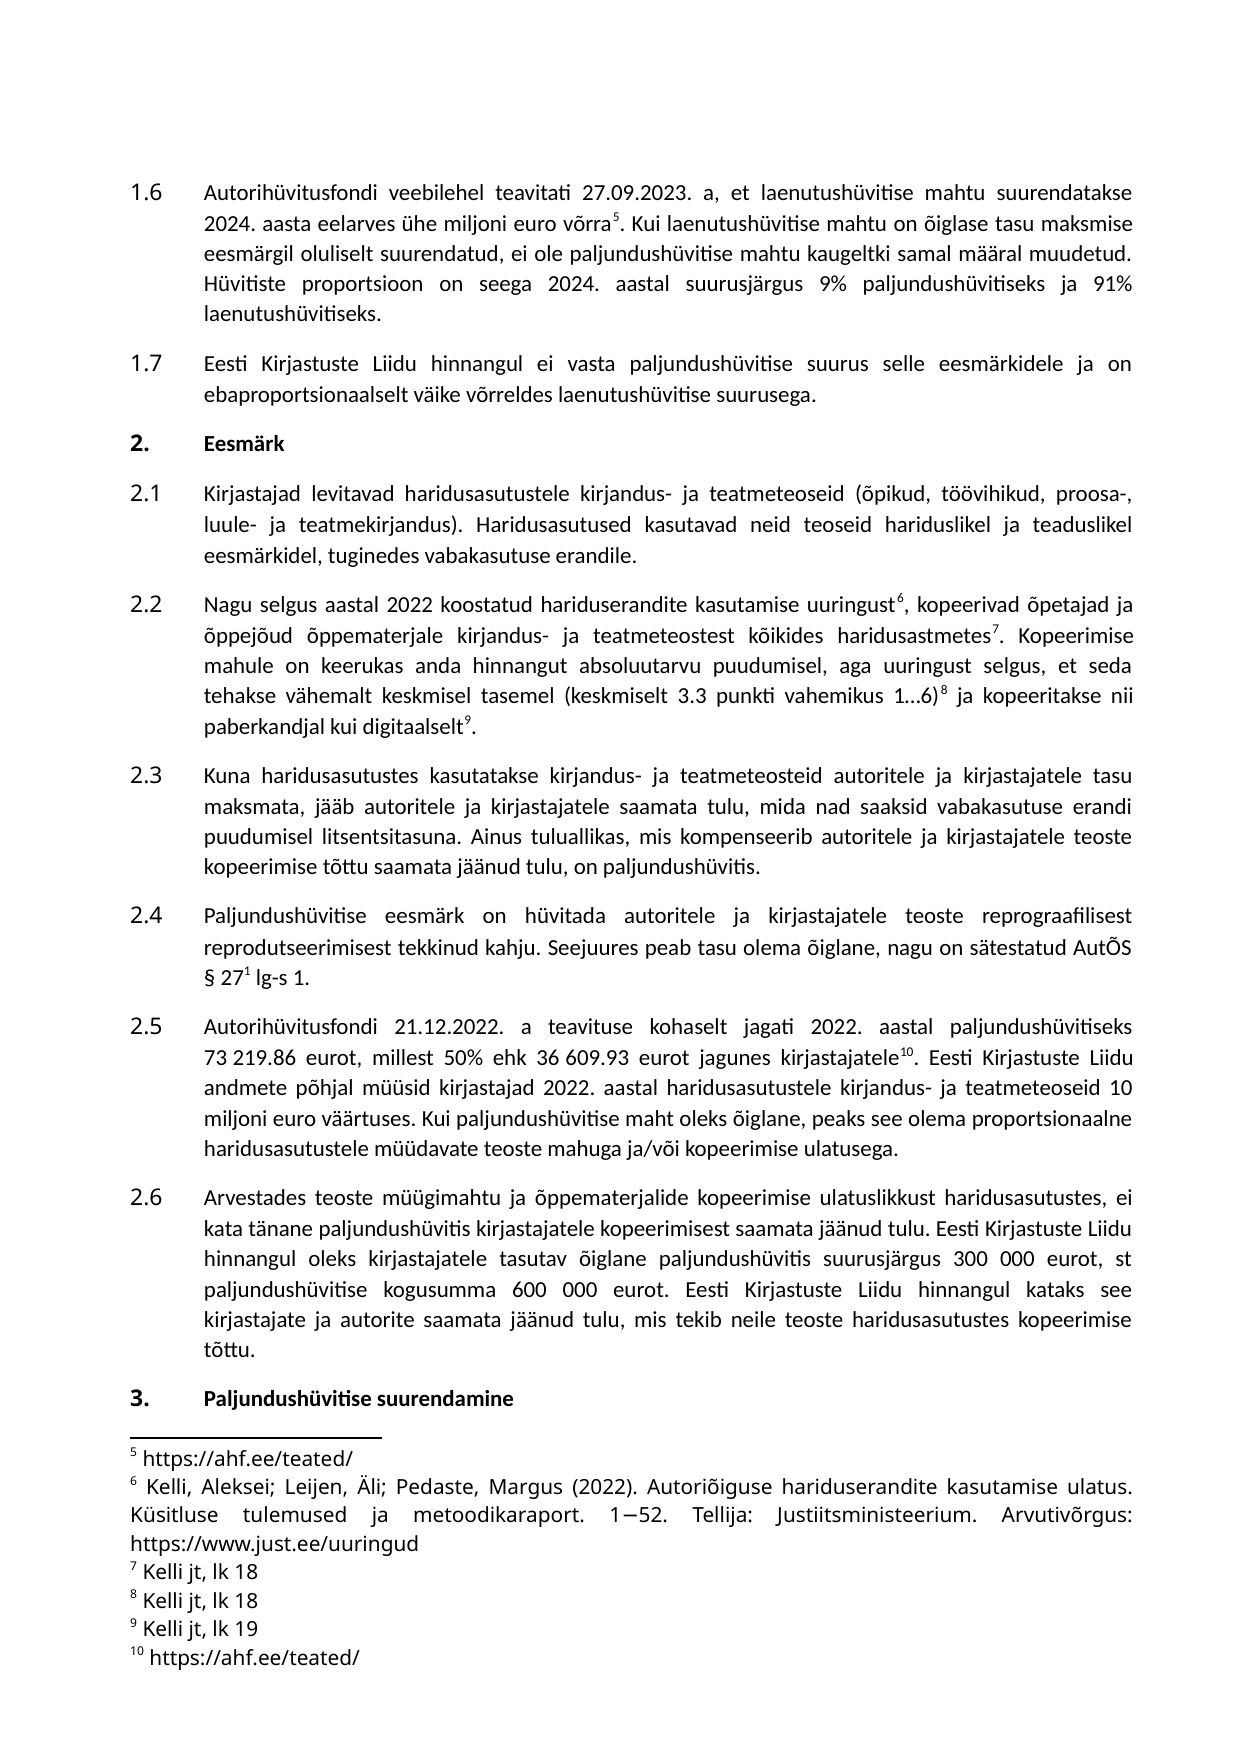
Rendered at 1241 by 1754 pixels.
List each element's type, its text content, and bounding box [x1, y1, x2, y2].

text Kuna haridusasutustes kasutatakse kirjandus- ja teatmeteosteid autoritele ja kirjastajatele tasu maksmata, jääb autoritele ja kirjastajatele saamata tulu, mida nad saaksid vabakasutuse erandi puudumisel litsentsitasuna. Ainus tuluallikas, mis kompenseerib autoritele ja kirjastajatele teoste kopeerimise tõttu saamata jäänud tulu, on paljundushüvitis. [130, 759, 1134, 881]
text Paljundushüvitise eesmärk on hüvitada autoritele ja kirjastajatele teoste reprograafilisest reprodutseerimisest tekkinud kahju. Seejuures peab tasu olema õiglane, nagu on sätestatud AutÕS § 271 lg-s 1. [130, 899, 1134, 991]
text Autorihüvitusfondi 21.12.2022. a teavituse kohaselt jagati 2022. aastal paljundushüvitiseks 73 219.86 eurot, millest 50% ehk 36 609.93 eurot jagunes kirjastajatele. Eesti Kirjastuste Liidu andmete põhjal müüsid kirjastajad 2022. aastal haridusasutustele kirjandus- ja teatmeteoseid 10 miljoni euro väärtuses. Kui paljundushüvitise maht oleks õiglane, peaks see olema proportsionaalne haridusasutustele müüdavate teoste mahuga ja/või kopeerimise ulatusega. [130, 1010, 1134, 1162]
text Eesti Kirjastuste Liidu hinnangul ei vasta paljundushüvitise suurus selle eesmärkidele ja on ebaproportsionaalselt väike võrreldes laenutushüvitise suurusega. [130, 346, 1134, 408]
text Nagu selgus aastal 2022 koostatud hariduserandite kasutamise uuringust, kopeerivad õpetajad ja õppejõud õppematerjale kirjandus- ja teatmeteostest kõikides haridusastmetes. Kopeerimise mahule on keerukas anda hinnangut absoluutarvu puudumisel, aga uuringust selgus, et seda tehakse vähemalt keskmisel tasemel (keskmiselt 3.3 punkti vahemikus 1…6) ja kopeeritakse nii paberkandjal kui digitaalselt. [130, 588, 1134, 740]
text Autorihüvitusfondi veebilehel teavitati 27.09.2023. a, et laenutushüvitise mahtu suurendatakse 2024. aasta eelarves ühe miljoni euro võrra. Kui laenutushüvitise mahtu on õiglase tasu maksmise eesmärgil oluliselt suurendatud, ei ole paljundushüvitise mahtu kaugeltki samal määral muudetud. Hüvitiste proportsioon on seega 2024. aastal suurusjärgus 9% paljundushüvitiseks ja 91% laenutushüvitiseks. [130, 176, 1134, 328]
text Paljundushüvitise suurendamine [130, 1382, 1134, 1413]
text Eesmärk [130, 427, 1134, 458]
text Arvestades teoste müügimahtu ja õppematerjalide kopeerimise ulatuslikkust haridusasutustes, ei kata tänane paljundushüvitis kirjastajatele kopeerimisest saamata jäänud tulu. Eesti Kirjastuste Liidu hinnangul oleks kirjastajatele tasutav õiglane paljundushüvitis suurusjärgus 300 000 eurot, st paljundushüvitise kogusumma 600 000 eurot. Eesti Kirjastuste Liidu hinnangul kataks see kirjastajate ja autorite saamata jäänud tulu, mis tekib neile teoste haridusasutustes kopeerimise tõttu. [130, 1181, 1134, 1363]
text Kirjastajad levitavad haridusasutustele kirjandus- ja teatmeteoseid (õpikud, töövihikud, proosa-, luule- ja teatmekirjandus). Haridusasutused kasutavad neid teoseid hariduslikel ja teaduslikel eesmärkidel, tuginedes vabakasutuse erandile. [130, 477, 1134, 569]
